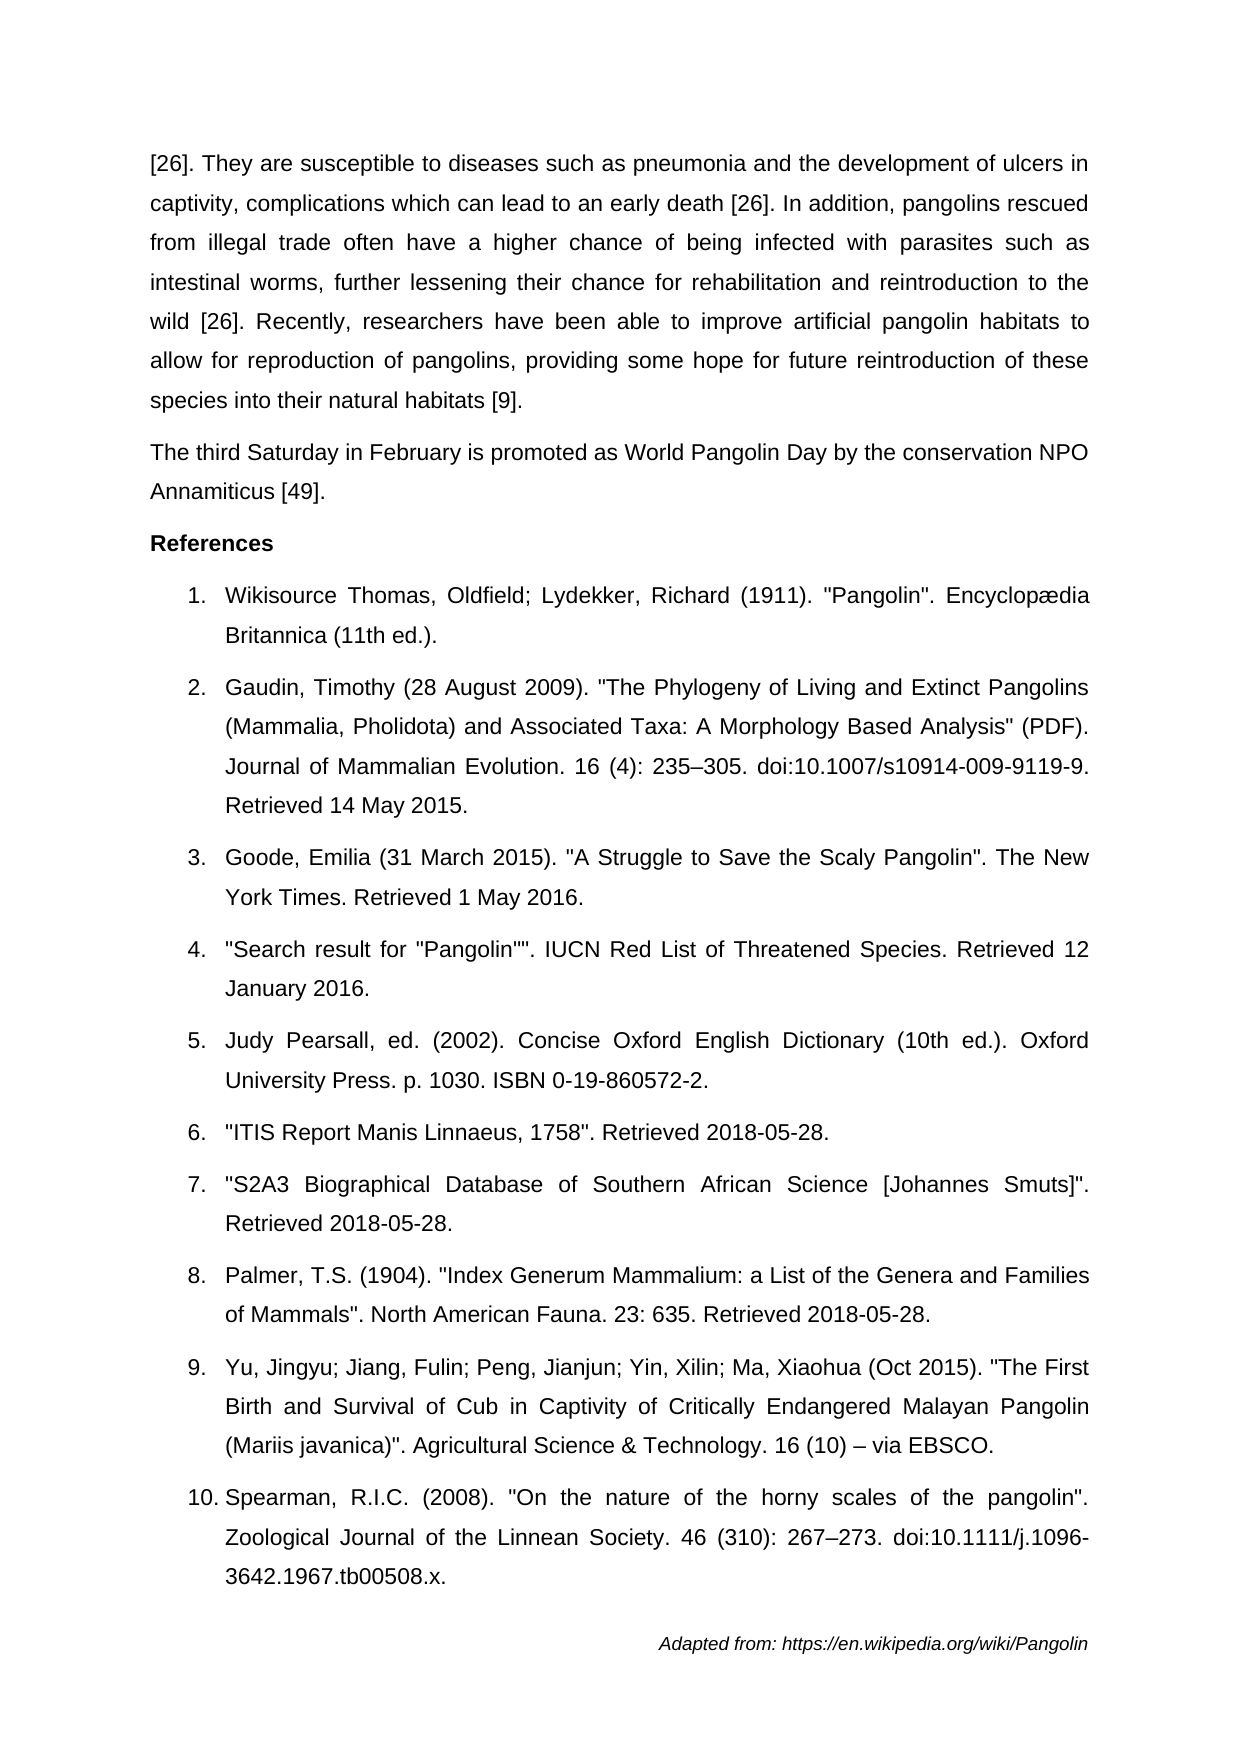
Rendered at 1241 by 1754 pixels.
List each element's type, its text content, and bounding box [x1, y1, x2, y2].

list "S2A3 Biographical Database of Southern African Science [Johannes Smuts]". Retrieved 2018-05-28. [187, 1171, 1090, 1236]
list Gaudin, Timothy (28 August 2009). "The Phylogeny of Living and Extinct Pangolins (Mammalia, Pholidota) and Associated Taxa: A Morphology Based Analysis" (PDF). Journal of Mammalian Evolution. 16 (4): 235–305. doi:10.1007/s10914-009-9119-9. Retrieved 14 May 2015. [187, 674, 1090, 818]
list Goode, Emilia (31 March 2015). "A Struggle to Save the Scaly Pangolin". The New York Times. Retrieved 1 May 2016. [187, 844, 1090, 910]
list Palmer, T.S. (1904). "Index Generum Mammalium: a List of the Genera and Families of Mammals". North American Fauna. 23: 635. Retrieved 2018-05-28. [187, 1262, 1090, 1328]
list Yu, Jingyu; Jiang, Fulin; Peng, Jianjun; Yin, Xilin; Ma, Xiaohua (Oct 2015). "The First Birth and Survival of Cub in Captivity of Critically Endangered Malayan Pangolin (Mariis javanica)". Agricultural Science & Technology. 16 (10) – via EBSCO. [187, 1353, 1090, 1459]
list "ITIS Report Manis Linnaeus, 1758". Retrieved 2018-05-28. [187, 1118, 1090, 1145]
text The third Saturday in February is promoted as World Pangolin Day by the conservation NPO Annamiticus [49]. [150, 439, 1090, 505]
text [150, 150, 1090, 413]
list "Search result for "Pangolin"". IUCN Red List of Threatened Species. Retrieved 12 January 2016. [187, 936, 1090, 1001]
list Judy Pearsall, ed. (2002). Concise Oxford English Dictionary (10th ed.). Oxford University Press. p. 1030. ISBN 0-19-860572-2. [187, 1027, 1090, 1093]
subtitle References [150, 530, 1090, 557]
list Spearman, R.I.C. (2008). "On the nature of the horny scales of the pangolin". Zoological Journal of the Linnean Society. 46 (310): 267–273. doi:10.1111/j.1096-3642.1967.tb00508.x. [187, 1484, 1090, 1590]
list Wikisource Thomas, Oldfield; Lydekker, Richard (1911). "Pangolin". Encyclopædia Britannica (11th ed.). [187, 582, 1090, 648]
